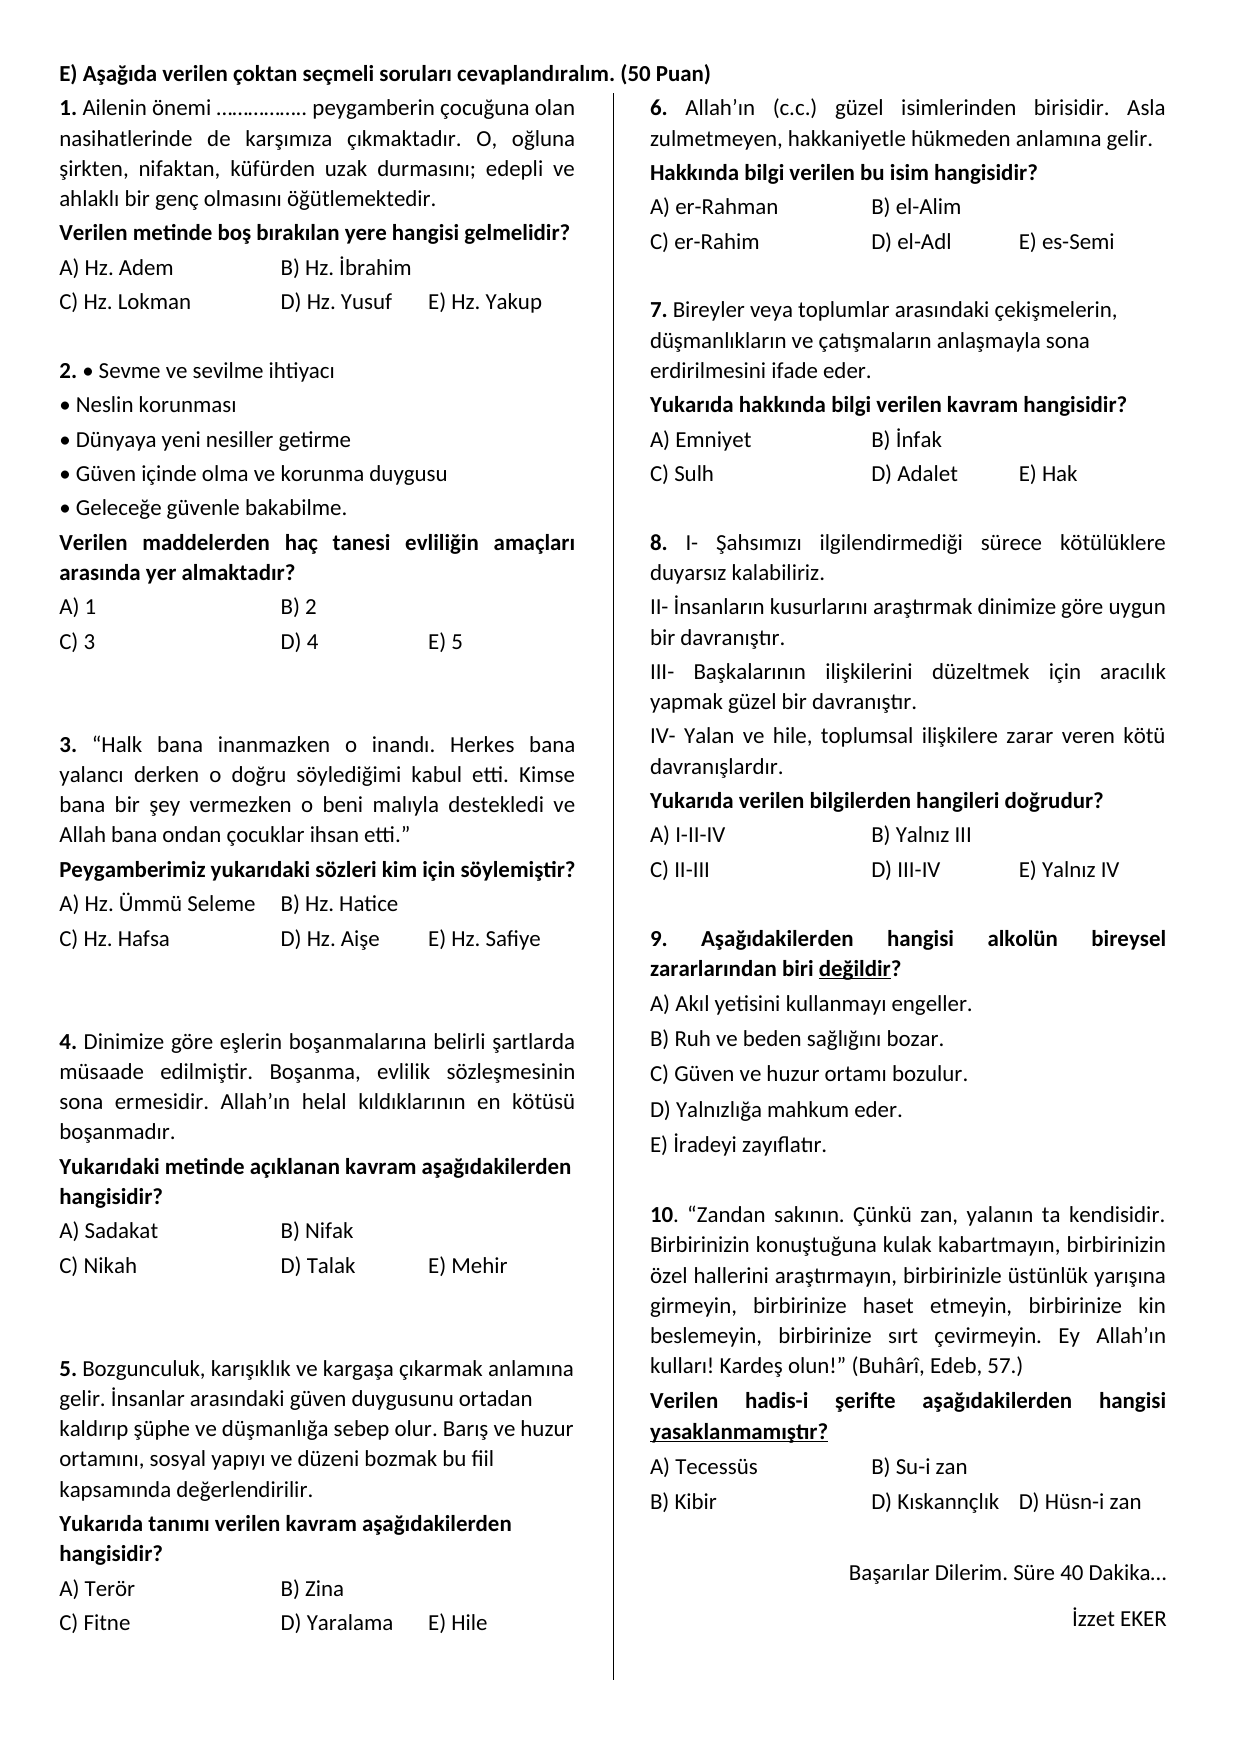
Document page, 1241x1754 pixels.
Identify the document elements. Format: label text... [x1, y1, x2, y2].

text Yukarıda verilen bilgilerden hangileri doğrudur? [650, 786, 1167, 814]
text 2. • Sevme ve sevilme ihtiyacı [59, 356, 576, 384]
text III- Başkalarının ilişkilerini düzeltmek için aracılık yapmak güzel bir davranıştır. [650, 657, 1167, 715]
text • Dünyaya yeni nesiller getirme [59, 425, 576, 453]
text 7. Bireyler veya toplumlar arasındaki çekişmelerin, düşmanlıkların ve çatışmaların anlaşmayla sona erdirilmesini ifade eder. [650, 296, 1167, 384]
text C) Hz. Lokman D) Hz. Yusuf E) Hz. Yakup [59, 287, 576, 315]
text C) II-III D) III-IV E) Yalnız IV [650, 855, 1167, 883]
text 10. “Zandan sakının. Çünkü zan, yalanın ta kendisidir. Birbirinizin konuştuğuna kulak kabartmayın, birbirinizin özel hallerini araştırmayın, birbirinizle üstünlük yarışına girmeyin, birbirinize haset etmeyin, birbirinize kin beslemeyin, birbirinize sırt çevirmeyin. Ey Allah’ın kulları! Kardeş olun!” (Buhârî, Edeb, 57.) [650, 1200, 1167, 1379]
text 5. Bozgunculuk, karışıklık ve kargaşa çıkarmak anlamına gelir. İnsanlar arasındaki güven duygusunu ortadan kaldırıp şüphe ve düşmanlığa sebep olur. Barış ve huzur ortamını, sosyal yapıyı ve düzeni bozmak bu fiil kapsamında değerlendirilir. [59, 1354, 576, 1503]
text Yukarıda hakkında bilgi verilen kavram hangisidir? [650, 390, 1167, 418]
text D) Yalnızlığa mahkum eder. [650, 1095, 1167, 1123]
text A) Tecessüs B) Su-i zan [650, 1452, 1167, 1480]
text C) er-Rahim D) el-Adl E) es-Semi [650, 227, 1167, 255]
text 9. Aşağıdakilerden hangisi alkolün bireysel zararlarından biri değildir? [650, 924, 1167, 982]
text Verilen maddelerden haç tanesi evliliğin amaçları arasında yer almaktadır? [59, 528, 576, 586]
text A) Sadakat B) Nifak [59, 1216, 576, 1244]
text C) 3 D) 4 E) 5 [59, 627, 576, 655]
text A) er-Rahman B) el-Alim [650, 192, 1167, 220]
text Verilen metinde boş bırakılan yere hangisi gelmelidir? [59, 218, 576, 246]
text Yukarıdaki metinde açıklanan kavram aşağıdakilerden hangisidir? [59, 1152, 576, 1210]
text C) Hz. Hafsa D) Hz. Aişe E) Hz. Safiye [59, 924, 576, 952]
text 8. I- Şahsımızı ilgilendirmediği sürece kötülüklere duyarsız kalabiliriz. [650, 528, 1167, 586]
text C) Nikah D) Talak E) Mehir [59, 1251, 576, 1279]
text 1. Ailenin önemi …………….. peygamberin çocuğuna olan nasihatlerinde de karşımıza çıkmaktadır. O, oğluna şirkten, nifaktan, küfürden uzak durmasını; edepli ve ahlaklı bir genç olmasını öğütlemektedir. [59, 93, 576, 212]
text • Güven içinde olma ve korunma duygusu [59, 459, 576, 487]
text • Neslin korunması [59, 390, 576, 418]
text 3. “Halk bana inanmazken o inandı. Herkes bana yalancı derken o doğru söylediğimi kabul etti. Kimse bana bir şey vermezken o beni malıyla destekledi ve Allah bana ondan çocuklar ihsan etti.” [59, 730, 576, 848]
text A) I-II-IV B) Yalnız III [650, 821, 1167, 848]
text A) Emniyet B) İnfak [650, 425, 1167, 453]
text A) Hz. Ümmü Seleme B) Hz. Hatice [59, 889, 576, 917]
text Hakkında bilgi verilen bu isim hangisidir? [650, 158, 1167, 186]
text C) Güven ve huzur ortamı bozulur. [650, 1059, 1167, 1087]
text C) Fitne D) Yaralama E) Hile [59, 1608, 576, 1636]
text A) 1 B) 2 [59, 592, 576, 620]
text 6. Allah’ın (c.c.) güzel isimlerinden birisidir. Asla zulmetmeyen, hakkaniyetle hükmeden anlamına gelir. [650, 93, 1167, 152]
text Peygamberimiz yukarıdaki sözleri kim için söylemiştir? [59, 855, 576, 883]
text A) Terör B) Zina [59, 1574, 576, 1602]
text A) Hz. Adem B) Hz. İbrahim [59, 253, 576, 281]
text E) Aşağıda verilen çoktan seçmeli soruları cevaplandıralım. (50 Puan) [59, 59, 1167, 87]
text Başarılar Dilerim. Süre 40 Dakika… [650, 1558, 1167, 1586]
text B) Kibir D) Kıskannçlık D) Hüsn-i zan [650, 1487, 1167, 1515]
text 4. Dinimize göre eşlerin boşanmalarına belirli şartlarda müsaade edilmiştir. Boşanma, evlilik sözleşmesinin sona ermesidir. Allah’ın helal kıldıklarının en kötüsü boşanmadır. [59, 1027, 576, 1145]
text IV- Yalan ve hile, toplumsal ilişkilere zarar veren kötü davranışlardır. [650, 722, 1167, 780]
text Yukarıda tanımı verilen kavram aşağıdakilerden hangisidir? [59, 1509, 576, 1567]
text İzzet EKER [650, 1604, 1167, 1632]
text E) İradeyi zayıflatır. [650, 1130, 1167, 1158]
text II- İnsanların kusurlarını araştırmak dinimize göre uygun bir davranıştır. [650, 592, 1167, 651]
text A) Akıl yetisini kullanmayı engeller. [650, 989, 1167, 1017]
text • Geleceğe güvenle bakabilme. [59, 493, 576, 521]
text B) Ruh ve beden sağlığını bozar. [650, 1024, 1167, 1052]
text Verilen hadis-i şerifte aşağıdakilerden hangisi yasaklanmamıştır? [650, 1387, 1167, 1445]
text C) Sulh D) Adalet E) Hak [650, 459, 1167, 487]
